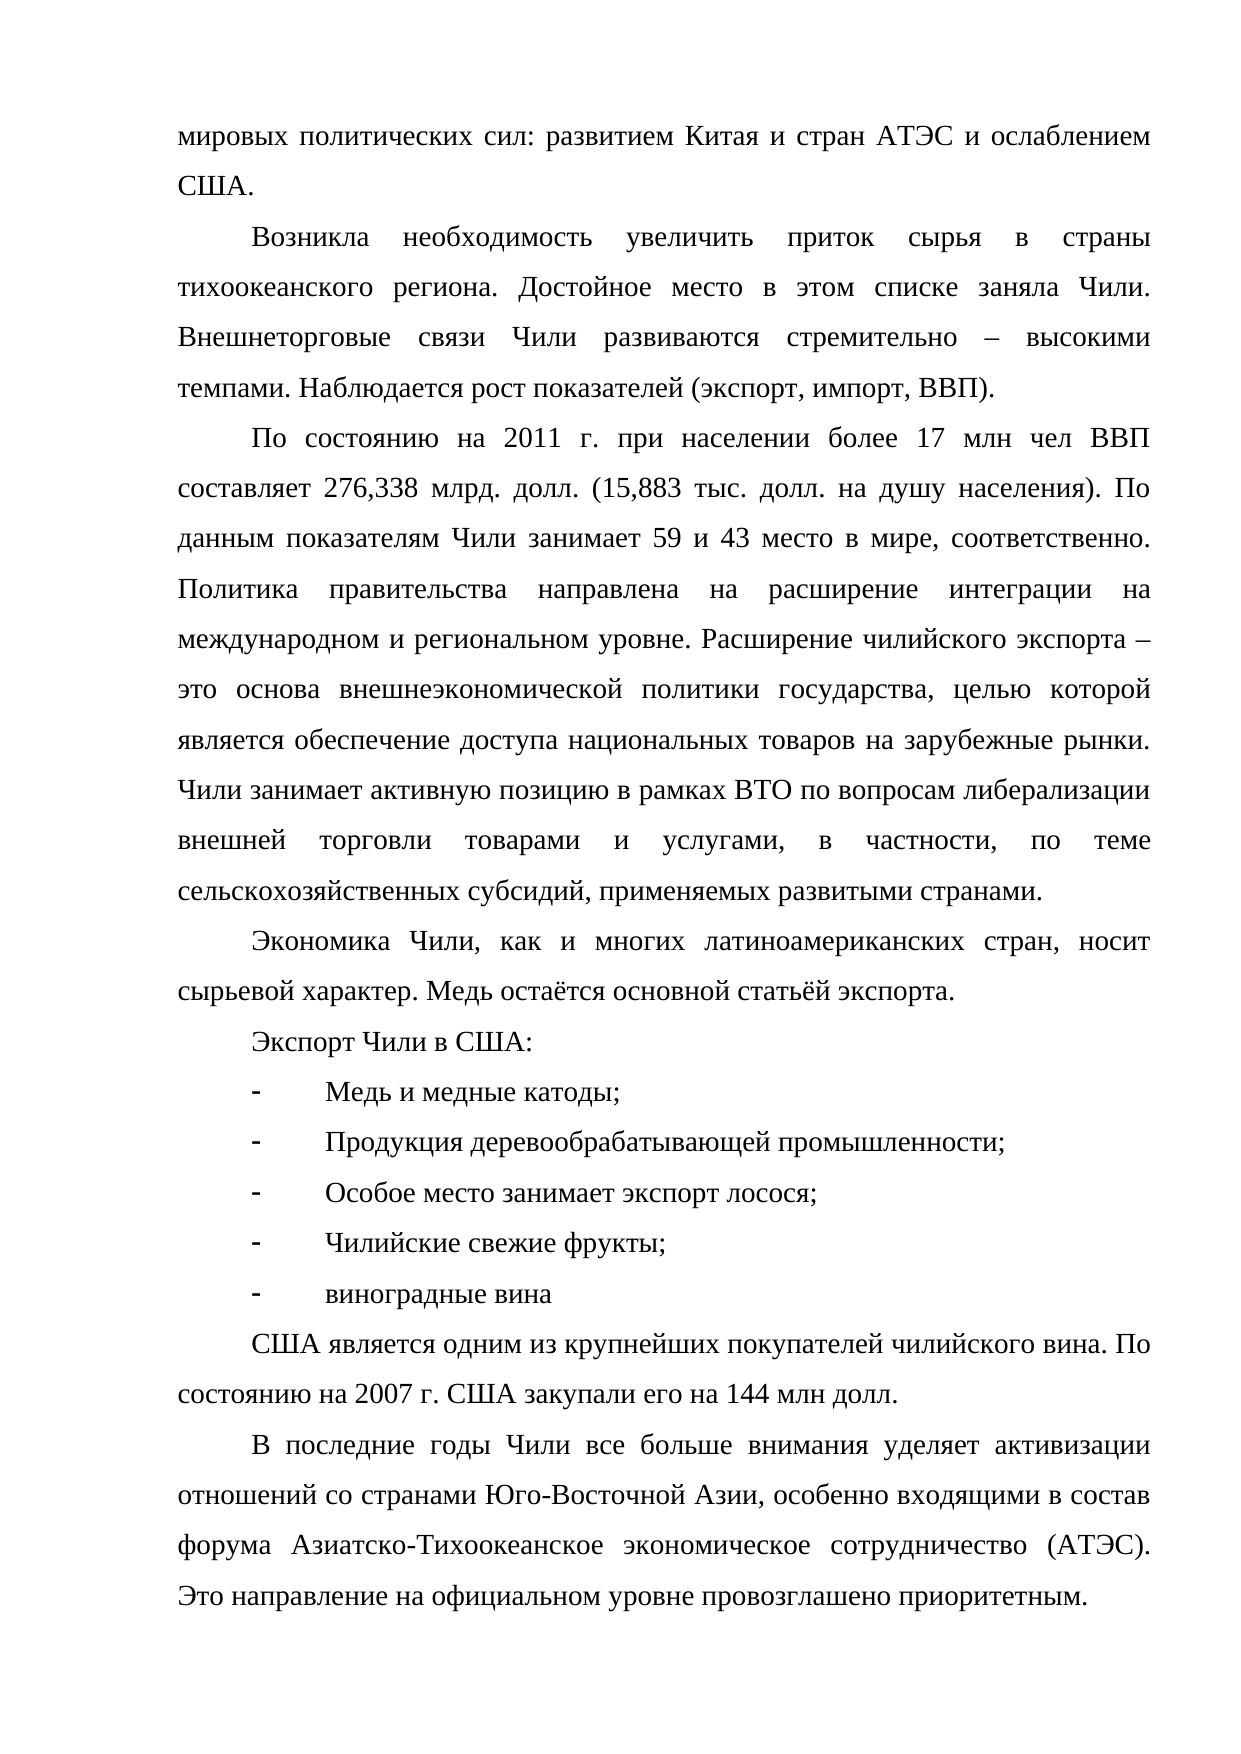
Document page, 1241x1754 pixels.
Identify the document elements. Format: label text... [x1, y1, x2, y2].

list Продукция деревообрабатывающей промышленности; [177, 1124, 1152, 1158]
text Экономика Чили, как и многих латиноамериканских стран, носит сырьевой характер. Медь остаётся основной статьёй экспорта. [177, 923, 1152, 1007]
text Экспорт Чили в США: [177, 1024, 1152, 1057]
text США является одним из крупнейших покупателей чилийского вина. По состоянию на 2007 г. США закупали его на 144 млн долл. [177, 1326, 1152, 1410]
list Медь и медные катоды; [177, 1074, 1152, 1108]
text В последние годы Чили все больше внимания уделяет активизации отношений со странами Юго-Восточной Азии, особенно входящими в состав форума Азиатско-Тихоокеанское экономическое сотрудничество (АТЭС). Это направление на официальном уровне провозглашено приоритетным. [177, 1427, 1152, 1611]
list виноградные вина [177, 1276, 1152, 1309]
text По состоянию на 2011 г. при населении более 17 млн чел ВВП составляет 276,338 млрд. долл. (15,883 тыс. долл. на душу населения). По данным показателям Чили занимает 59 и 43 место в мире, соответственно. Политика правительства направлена на расширение интеграции на международном и региональном уровне. Расширение чилийского экспорта – это основа внешнеэкономической политики государства, целью которой является обеспечение доступа национальных товаров на зарубежные рынки. Чили занимает активную позицию в рамках ВТО по вопросам либерализации внешней торговли товарами и услугами, в частности, по теме сельскохозяйственных субсидий, применяемых развитыми странами. [177, 420, 1152, 906]
text Возникла необходимость увеличить приток сырья в страны тихоокеанского региона. Достойное место в этом списке заняла Чили. Внешнеторговые связи Чили развиваются стремительно – высокими темпами. Наблюдается рост показателей (экспорт, импорт, ВВП). [177, 219, 1152, 403]
list Особое место занимает экспорт лосося; [177, 1175, 1152, 1208]
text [177, 118, 1152, 202]
list Чилийские свежие фрукты; [177, 1225, 1152, 1259]
